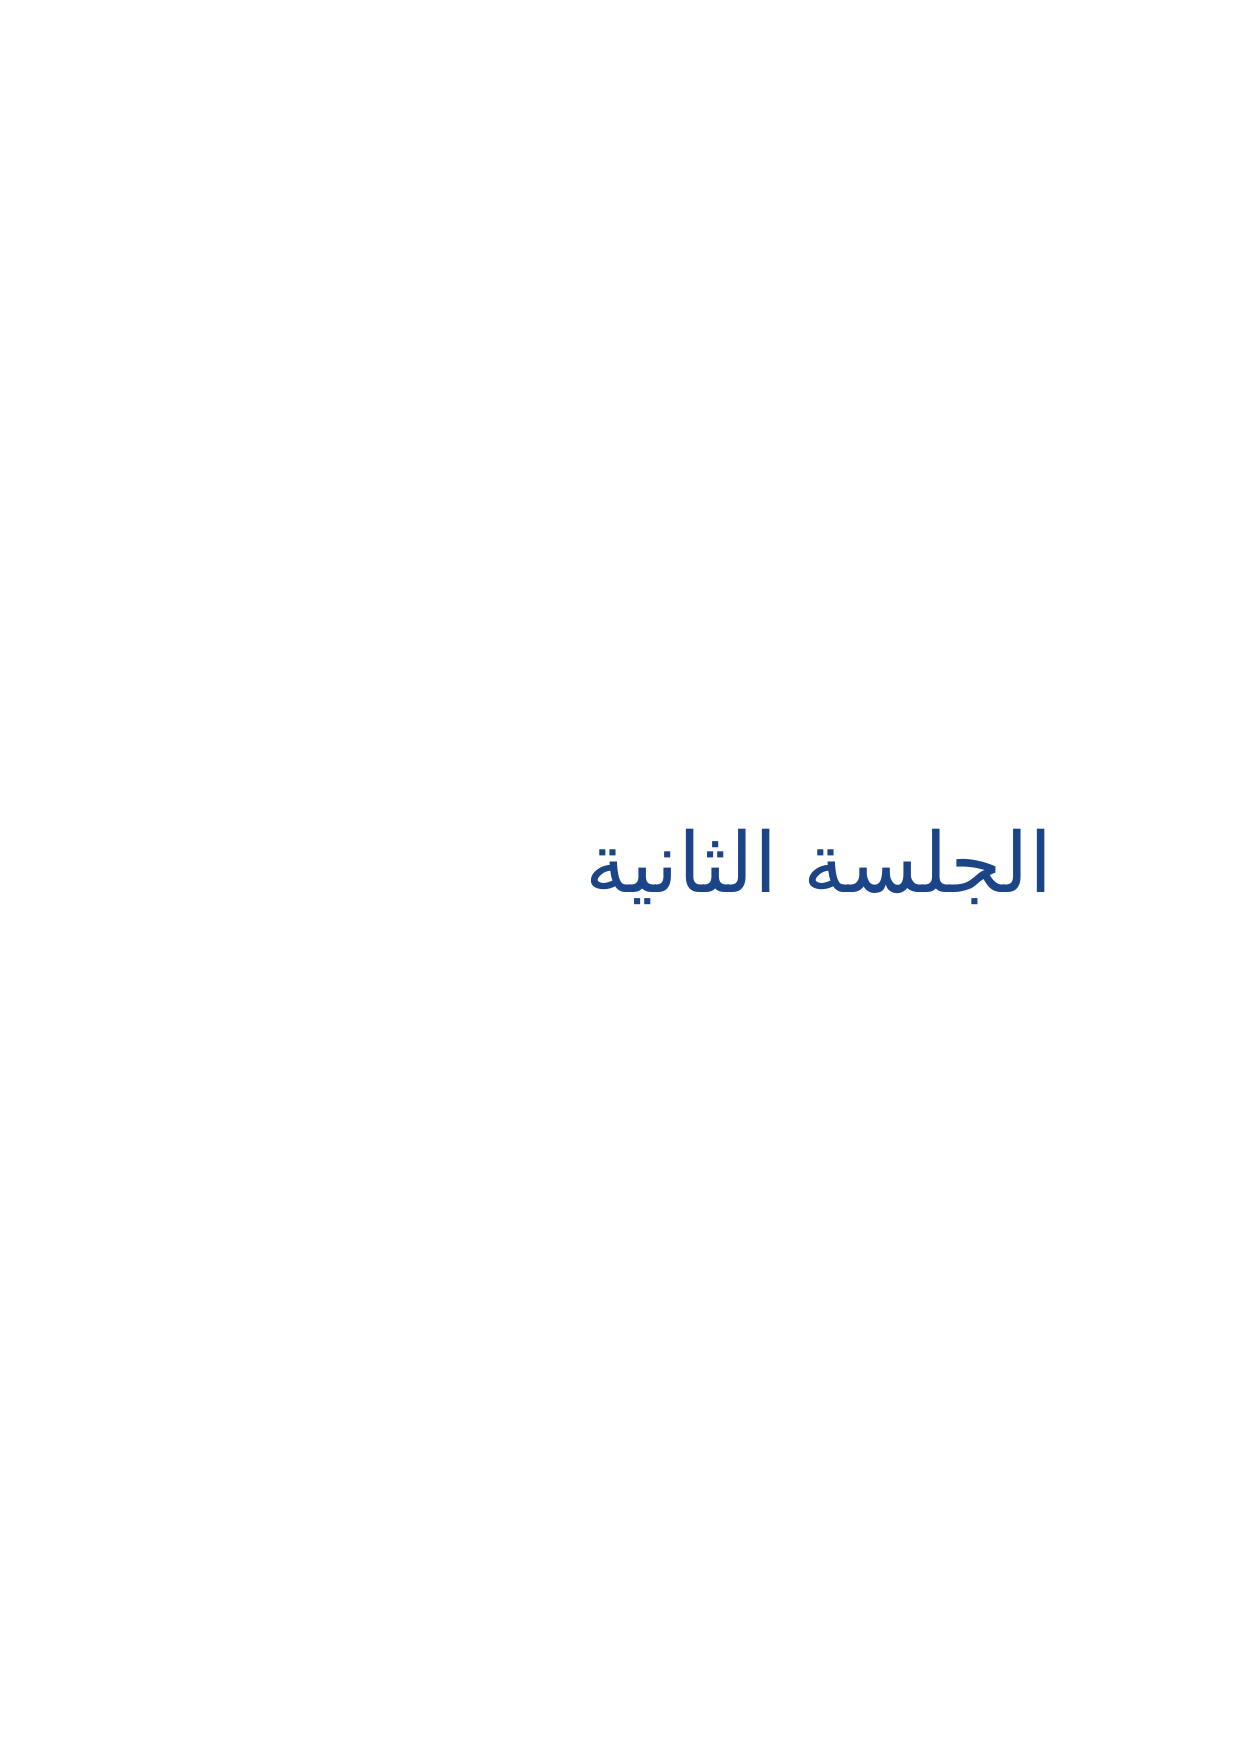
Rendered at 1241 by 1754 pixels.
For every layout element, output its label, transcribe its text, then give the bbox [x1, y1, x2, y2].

text الجلسة الثانية [187, 814, 1053, 912]
